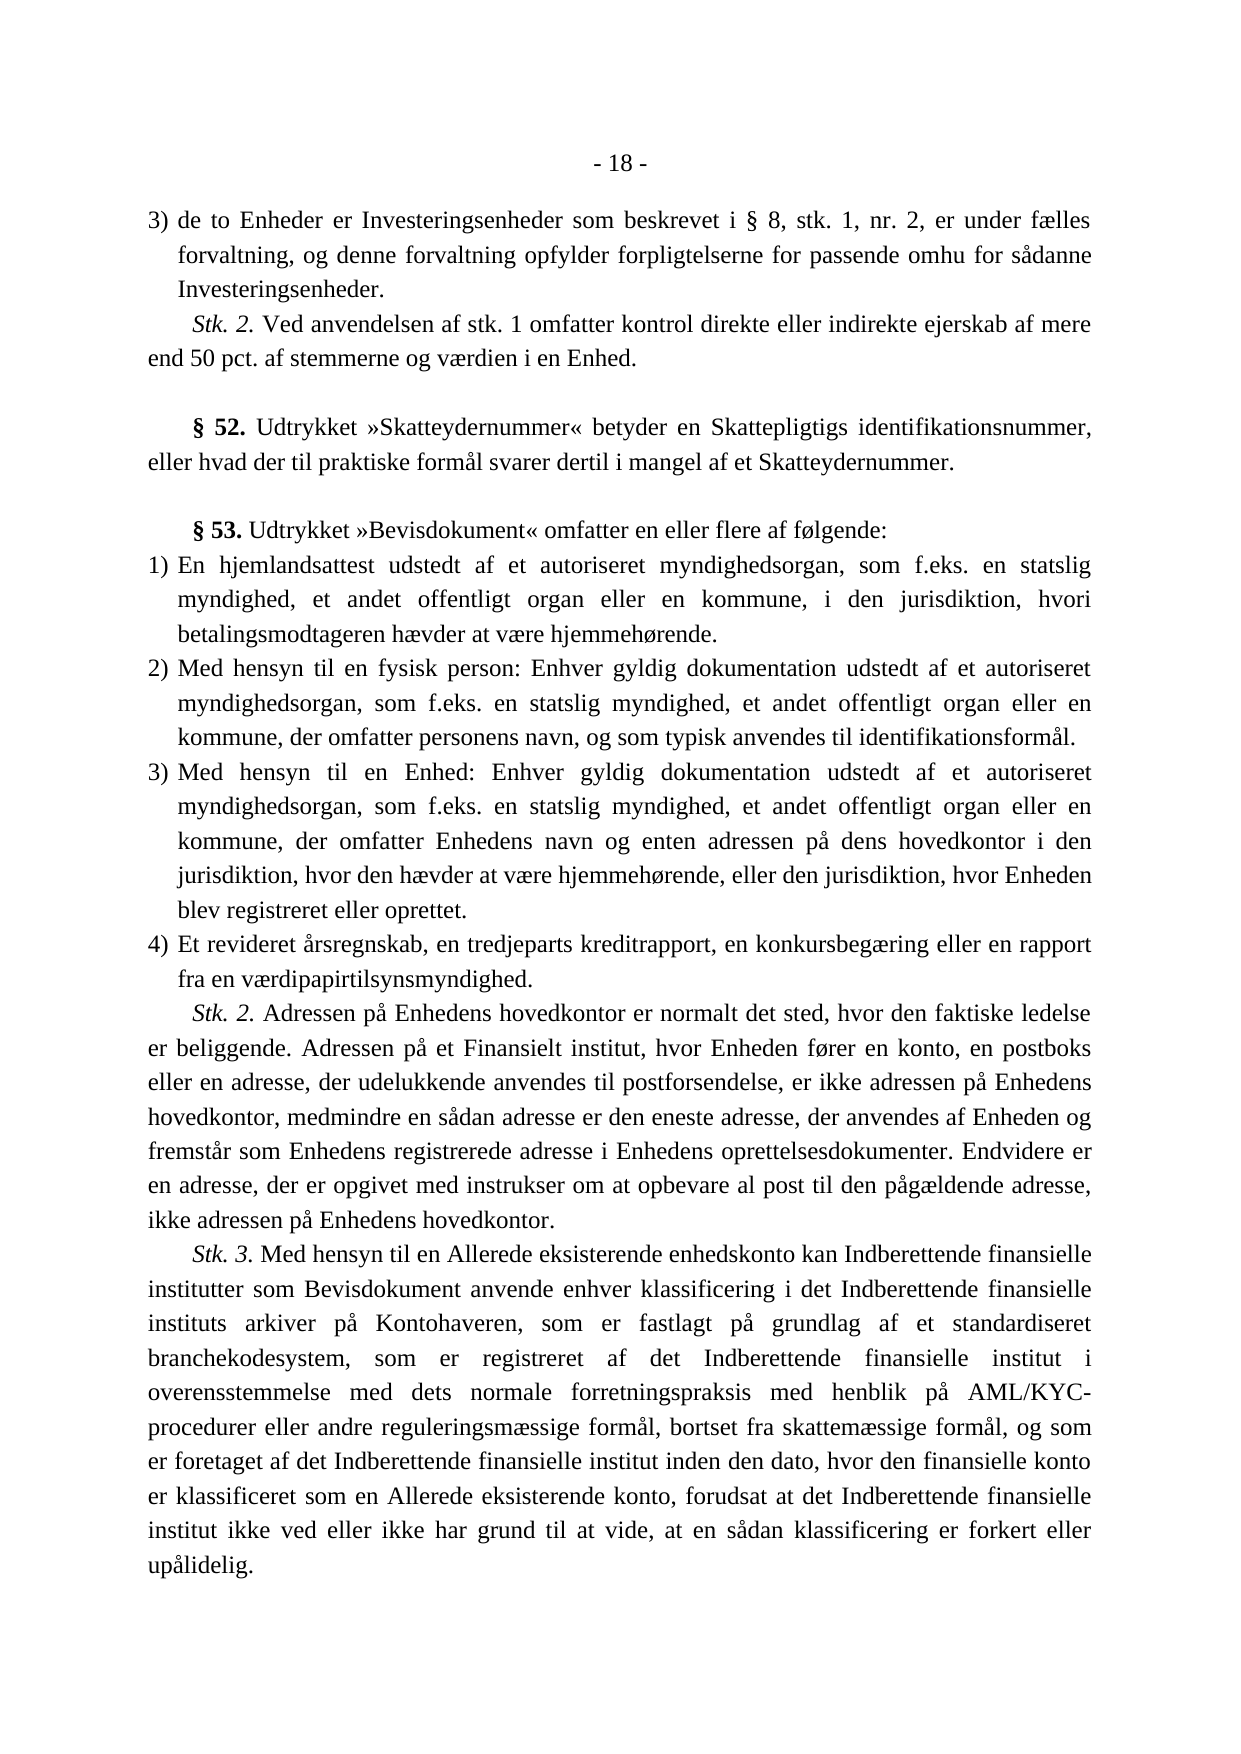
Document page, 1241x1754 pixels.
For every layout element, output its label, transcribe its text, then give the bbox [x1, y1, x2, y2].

text Stk. 3. Med hensyn til en Allerede eksisterende enhedskonto kan Indberettende finansielle institutter som Bevisdokument anvende enhver klassificering i det Indberettende finansielle instituts arkiver på Kontohaveren, som er fastlagt på grundlag af et standardiseret branchekodesystem, som er registreret af det Indberettende finansielle institut i overensstemmelse med dets normale forretningspraksis med henblik på AML/KYC-procedurer eller andre reguleringsmæssige formål, bortset fra skattemæssige formål, og som er foretaget af det Indberettende finansielle institut inden den dato, hvor den finansielle konto er klassificeret som en Allerede eksisterende konto, forudsat at det Indberettende finansielle institut ikke ved eller ikke har grund til at vide, at en sådan klassificering er forkert eller upålidelig. [148, 1239, 1092, 1579]
list de to Enheder er Investeringsenheder som beskrevet i § 8, stk. 1, nr. 2, er under fælles forvaltning, og denne forvaltning opfylder forpligtelserne for passende omhu for sådanne Investeringsenheder. [148, 205, 1092, 303]
list Med hensyn til en fysisk person: Enhver gyldig dokumentation udstedt af et autoriseret myndighedsorgan, som f.eks. en statslig myndighed, et andet offentligt organ eller en kommune, der omfatter personens navn, og som typisk anvendes til identifikationsformål. [148, 653, 1092, 751]
list Et revideret årsregnskab, en tredjeparts kreditrapport, en konkursbegæring eller en rapport fra en værdipapirtilsynsmyndighed. [148, 929, 1092, 992]
text § 52. Udtrykket »Skatteydernummer« betyder en Skattepligtigs identifikationsnummer, eller hvad der til praktiske formål svarer dertil i mangel af et Skatteydernummer. [148, 412, 1092, 475]
text § 53. Udtrykket »Bevisdokument« omfatter en eller flere af følgende: [148, 516, 1092, 544]
text Stk. 2. Ved anvendelsen af stk. 1 omfatter kontrol direkte eller indirekte ejerskab af mere end 50 pct. af stemmerne og værdien i en Enhed. [148, 309, 1092, 372]
list En hjemlandsattest udstedt af et autoriseret myndighedsorgan, som f.eks. en statslig myndighed, et andet offentligt organ eller en kommune, i den jurisdiktion, hvori betalingsmodtageren hævder at være hjemmehørende. [148, 550, 1092, 648]
text Stk. 2. Adressen på Enhedens hovedkontor er normalt det sted, hvor den faktiske ledelse er beliggende. Adressen på et Finansielt institut, hvor Enheden fører en konto, en postboks eller en adresse, der udelukkende anvendes til postforsendelse, er ikke adressen på Enhedens hovedkontor, medmindre en sådan adresse er den eneste adresse, der anvendes af Enheden og fremstår som Enhedens registrerede adresse i Enhedens oprettelsesdokumenter. Endvidere er en adresse, der er opgivet med instrukser om at opbevare al post til den pågældende adresse, ikke adressen på Enhedens hovedkontor. [148, 998, 1092, 1234]
list Med hensyn til en Enhed: Enhver gyldig dokumentation udstedt af et autoriseret myndighedsorgan, som f.eks. en statslig myndighed, et andet offentligt organ eller en kommune, der omfatter Enhedens navn og enten adressen på dens hovedkontor i den jurisdiktion, hvor den hævder at være hjemmehørende, eller den jurisdiktion, hvor Enheden blev registreret eller oprettet. [148, 757, 1092, 923]
